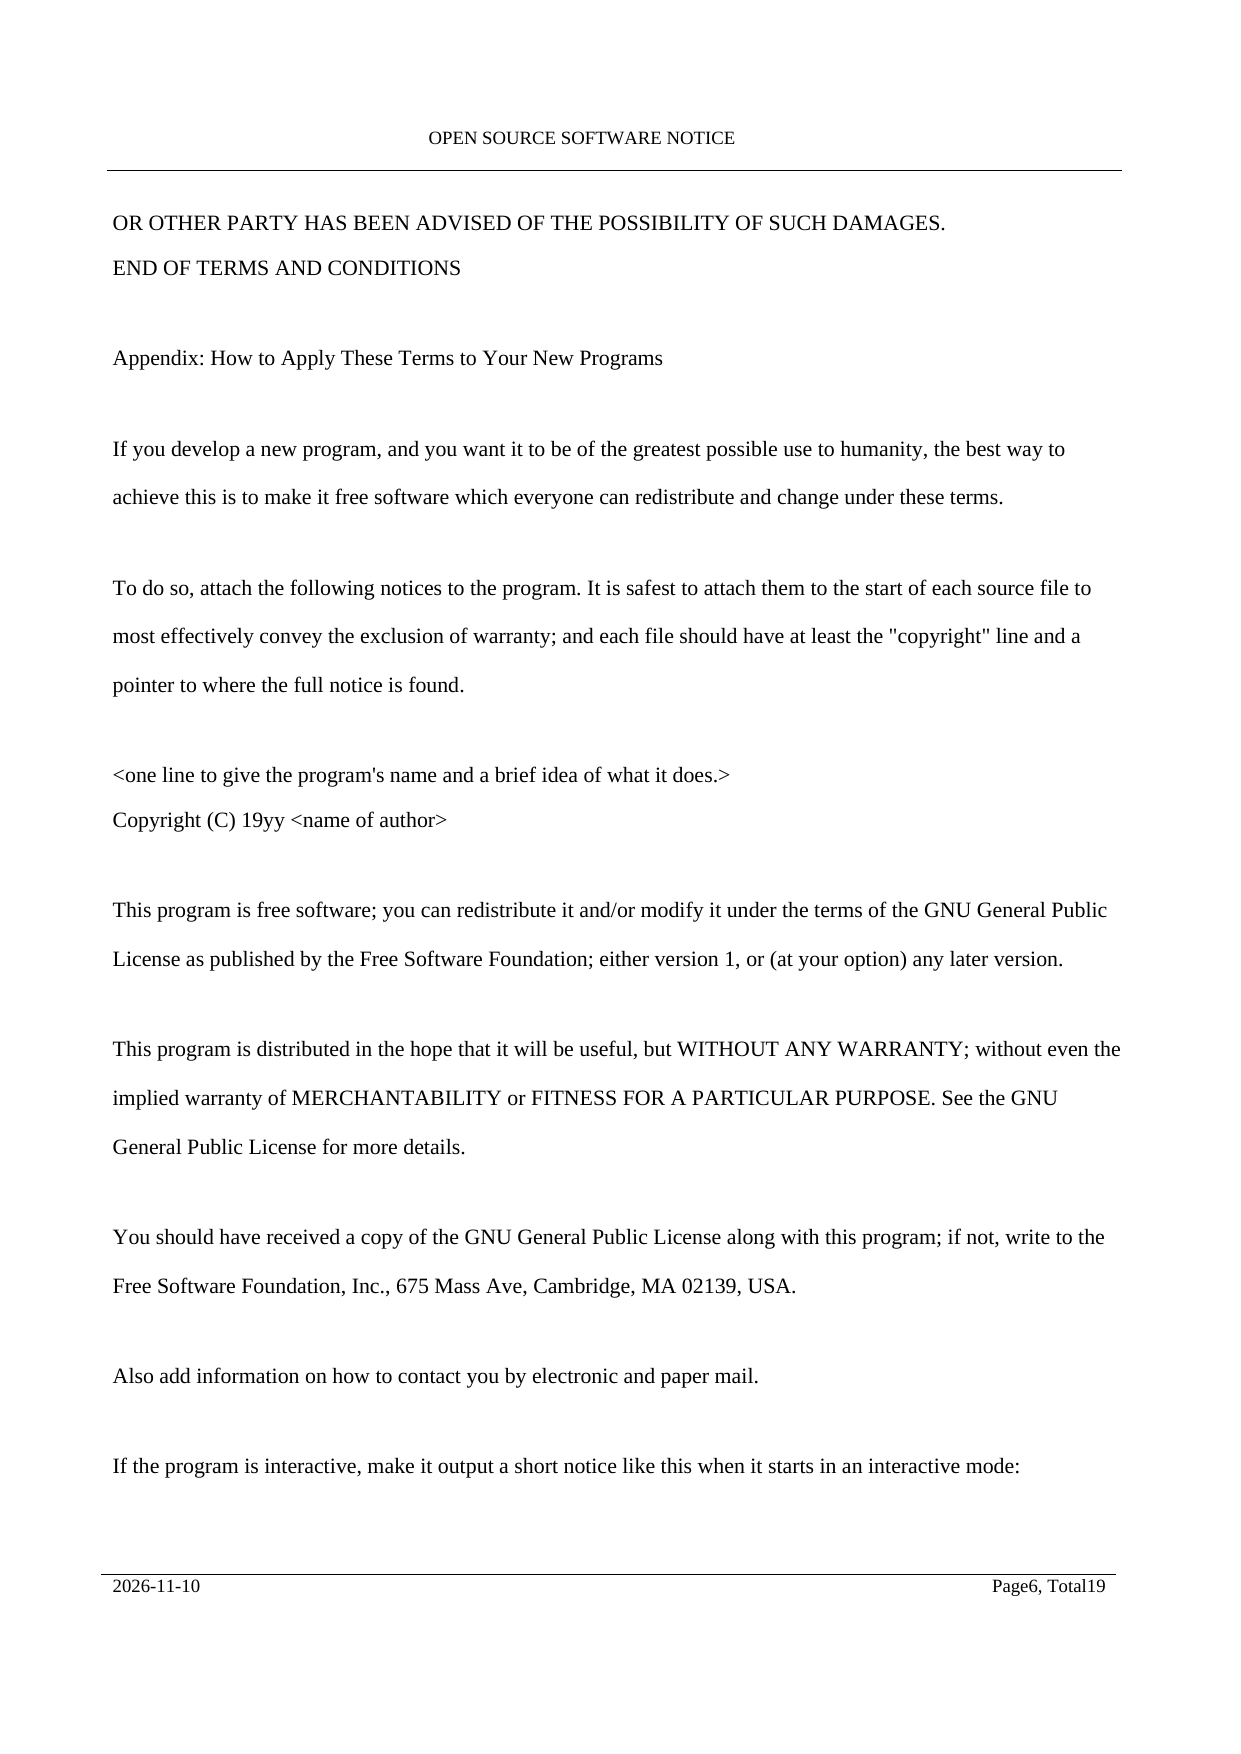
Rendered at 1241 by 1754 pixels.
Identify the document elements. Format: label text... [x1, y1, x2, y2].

text You should have received a copy of the GNU General Public License along with this program; if not, write to the Free Software Foundation, Inc., 675 Mass Ave, Cambridge, MA 02139, USA. [112, 1221, 1128, 1302]
text If the program is interactive, make it output a short notice like this when it starts in an interactive mode: [112, 1450, 1128, 1482]
text Copyright (C) 19yy <name of author> [112, 804, 1128, 836]
text Appendix: How to Apply These Terms to Your New Programs [112, 342, 1128, 374]
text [112, 206, 1128, 239]
text To do so, attach the following notices to the program. It is safest to attach them to the start of each source file to most effectively convey the exclusion of warranty; and each file should have at least the "copyright" line and a pointer to where the full notice is found. [112, 571, 1128, 701]
text If you develop a new program, and you want it to be of the greatest possible use to humanity, the best way to achieve this is to make it free software which everyone can redistribute and change under these terms. [112, 432, 1128, 513]
text <one line to give the program's name and a brief idea of what it does.> [112, 758, 1128, 791]
text This program is free software; you can redistribute it and/or modify it under the terms of the GNU General Public License as published by the Free Software Foundation; either version 1, or (at your option) any later version. [112, 894, 1128, 975]
text Also add information on how to contact you by electronic and paper mail. [112, 1359, 1128, 1392]
text This program is distributed in the hope that it will be useful, but WITHOUT ANY WARRANTY; without even the implied warranty of MERCHANTABILITY or FITNESS FOR A PARTICULAR PURPOSE. See the GNU General Public License for more details. [112, 1033, 1128, 1163]
text END OF TERMS AND CONDITIONS [112, 251, 1128, 284]
